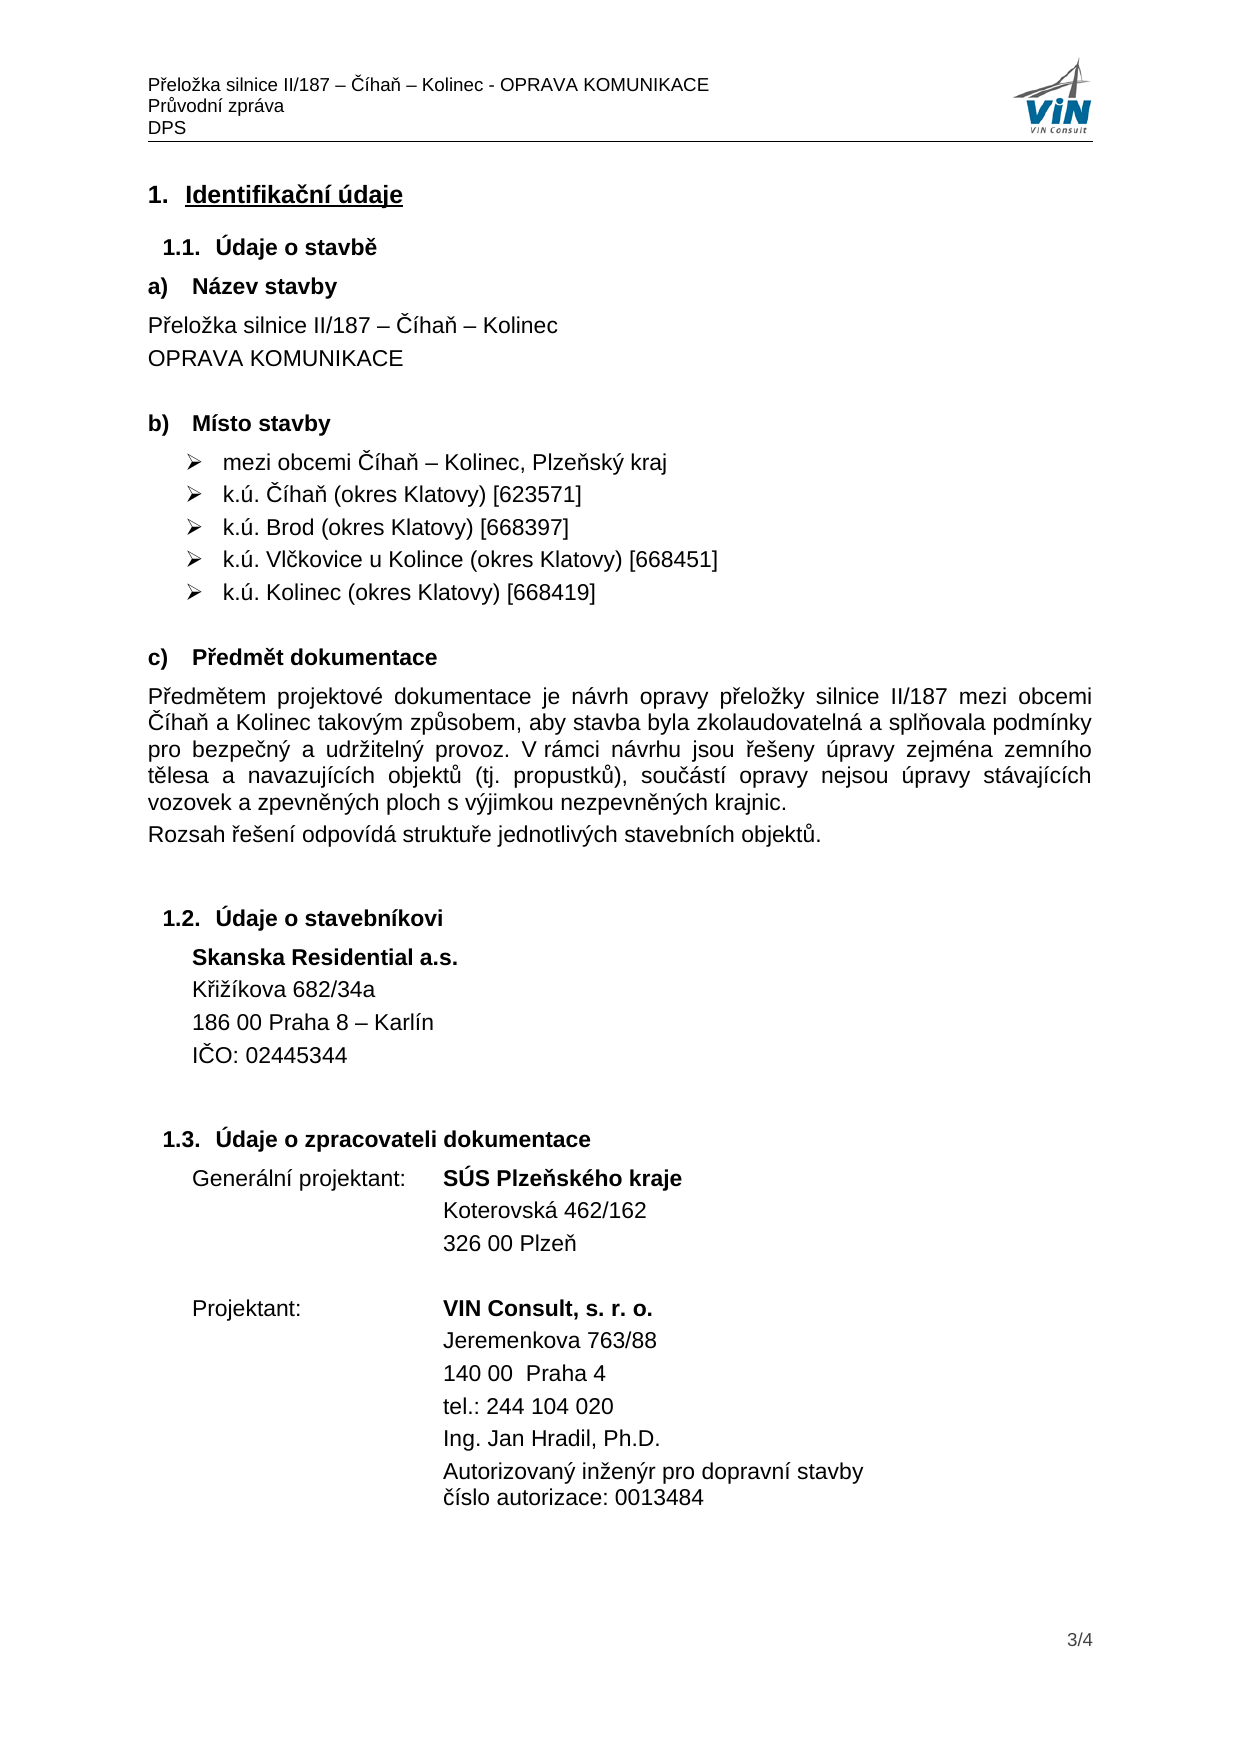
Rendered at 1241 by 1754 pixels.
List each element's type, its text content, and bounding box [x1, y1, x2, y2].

list k.ú. Kolinec (okres Klatovy) [668419] [185, 579, 1093, 605]
text tel.: 244 104 020 [148, 1393, 1093, 1419]
text Údaje o stavbě [162, 234, 1093, 261]
text Místo stavby [148, 410, 1093, 436]
text Údaje o stavebníkovi [162, 905, 1093, 931]
text Rozsah řešení odpovídá struktuře jednotlivých stavebních objektů. [148, 821, 1093, 847]
text Předmětem projektové dokumentace je návrh opravy přeložky silnice II/187 mezi obcemi Číhaň a Kolinec takovým způsobem, aby stavba byla zkolaudovatelná a splňovala podmínky pro bezpečný a udržitelný provoz. V rámci návrhu jsou řešeny úpravy zejména zemního tělesa a navazujících objektů (tj. propustků), součástí opravy nejsou úpravy stávajících vozovek a zpevněných ploch s výjimkou nezpevněných krajnic. [148, 683, 1093, 815]
text Přeložka silnice II/187 – Číhaň – Kolinec [148, 312, 1093, 338]
text Předmět dokumentace [148, 644, 1093, 671]
text Generální projektant: SÚS Plzeňského kraje [148, 1164, 1093, 1191]
text 186 00 Praha 8 – Karlín [148, 1009, 1093, 1035]
text Skanska Residential a.s. [148, 944, 1093, 970]
list mezi obcemi Číhaň – Kolinec, Plzeňský kraj [185, 448, 1093, 475]
text Název stavby [148, 273, 1093, 299]
text IČO: 02445344 [148, 1042, 1093, 1068]
text 326 00 Plzeň [148, 1230, 1093, 1256]
text Koterovská 462/162 [148, 1197, 1093, 1223]
text Identifikační údaje [148, 180, 1093, 209]
text Projektant: VIN Consult, s. r. o. [148, 1295, 1093, 1321]
list k.ú. Číhaň (okres Klatovy) [623571] [185, 481, 1093, 507]
text Autorizovaný inženýr pro dopravní stavby číslo autorizace: 0013484 [148, 1458, 1093, 1511]
text Údaje o zpracovateli dokumentace [162, 1126, 1093, 1152]
text 140 00 Praha 4 [148, 1360, 1093, 1386]
text Křižíkova 682/34a [148, 976, 1093, 1003]
text OPRAVA KOMUNIKACE [148, 344, 1093, 371]
list k.ú. Brod (okres Klatovy) [668397] [185, 514, 1093, 540]
list k.ú. Vlčkovice u Kolince (okres Klatovy) [668451] [185, 546, 1093, 573]
text Jeremenkova 763/88 [148, 1327, 1093, 1354]
text Ing. Jan Hradil, Ph.D. [148, 1425, 1093, 1452]
